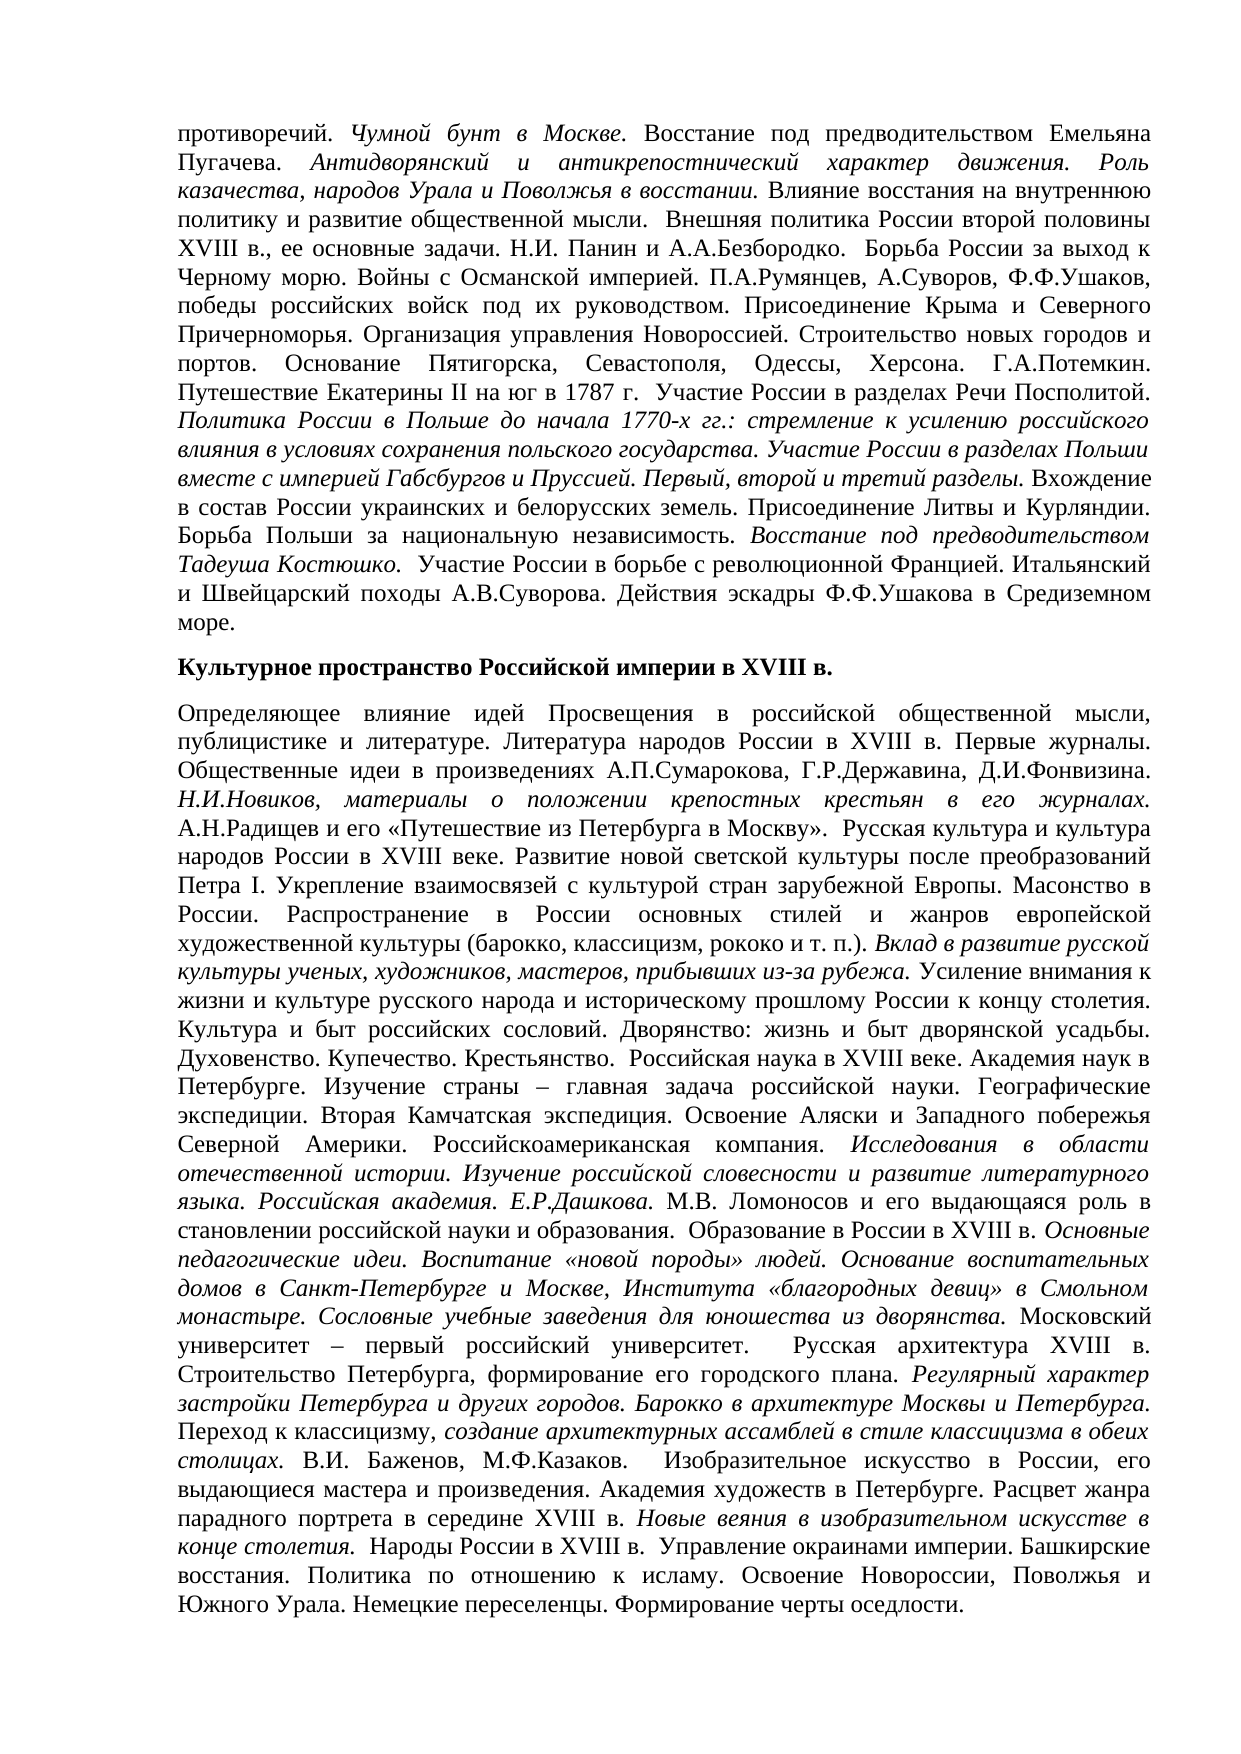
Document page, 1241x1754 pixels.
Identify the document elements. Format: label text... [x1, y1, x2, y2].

text Определяющее влияние идей Просвещения в российской общественной мысли, публицистике и литературе. Литература народов России в XVIII в. Первые журналы. Общественные идеи в произведениях А.П.Сумарокова, Г.Р.Державина, Д.И.Фонвизина. Н.И.Новиков, материалы о положении крепостных крестьян в его журналах. А.Н.Радищев и его «Путешествие из Петербурга в Москву». Русская культура и культура народов России в XVIII веке. Развитие новой светской культуры после преобразований Петра I. Укрепление взаимосвязей с культурой стран зарубежной Европы. Масонство в России. Распространение в России основных стилей и жанров европейской художественной культуры (барокко, классицизм, рококо и т. п.). Вклад в развитие русской культуры ученых, художников, мастеров, прибывших из-за рубежа. Усиление внимания к жизни и культуре русского народа и историческому прошлому России к концу столетия. Культура и быт российских сословий. Дворянство: жизнь и быт дворянской усадьбы. Духовенство. Купечество. Крестьянство. Российская наука в XVIII веке. Академия наук в Петербурге. Изучение страны – главная задача российской науки. Географические экспедиции. Вторая Камчатская экспедиция. Освоение Аляски и Западного побережья Северной Америки. Российскоамериканская компания. Исследования в области отечественной истории. Изучение российской словесности и развитие литературного языка. Российская академия. Е.Р.Дашкова. М.В. Ломоносов и его выдающаяся роль в становлении российской науки и образования. Образование в России в XVIII в. Основные педагогические идеи. Воспитание «новой породы» людей. Основание воспитательных домов в Санкт-Петербурге и Москве, Института «благородных девиц» в Смольном монастыре. Сословные учебные заведения для юношества из дворянства. Московский университет – первый российский университет. Русская архитектура XVIII в. Строительство Петербурга, формирование его городского плана. Регулярный характер застройки Петербурга и других городов. Барокко в архитектуре Москвы и Петербурга. Переход к классицизму, создание архитектурных ассамблей в стиле классицизма в обеих столицах. В.И. Баженов, М.Ф.Казаков. Изобразительное искусство в России, его выдающиеся мастера и произведения. Академия художеств в Петербурге. Расцвет жанра парадного портрета в середине XVIII в. Новые веяния в изобразительном искусстве в конце столетия. Народы России в XVIII в. Управление окраинами империи. Башкирские восстания. Политика по отношению к исламу. Освоение Новороссии, Поволжья и Южного Урала. Немецкие переселенцы. Формирование черты оседлости. [177, 698, 1152, 1618]
text Культурное пространство Российской империи в XVIII в. [177, 652, 1152, 681]
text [177, 118, 1152, 636]
